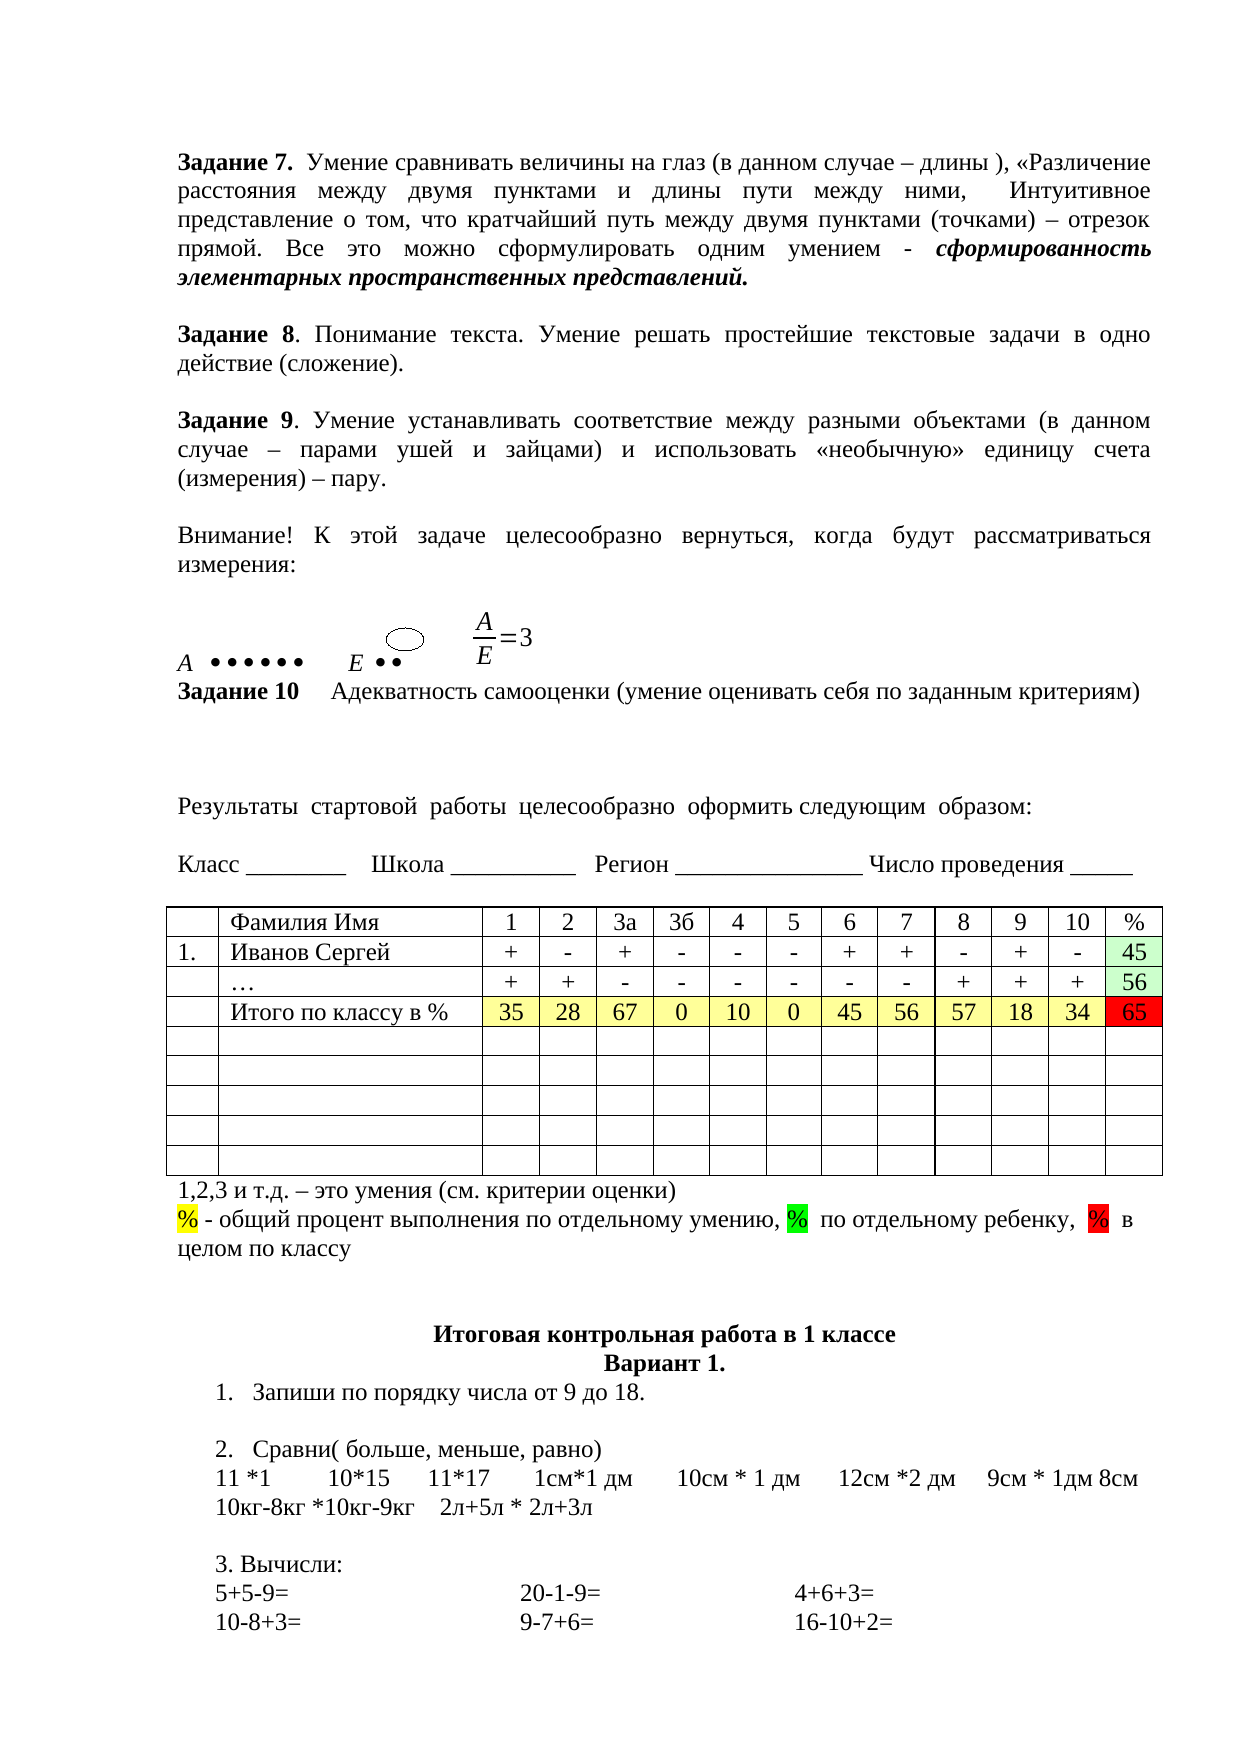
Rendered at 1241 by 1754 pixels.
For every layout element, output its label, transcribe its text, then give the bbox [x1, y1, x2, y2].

table_cell [654, 1146, 709, 1174]
table_cell [654, 1086, 709, 1115]
table_cell [597, 1027, 653, 1055]
table_cell 34 [1049, 997, 1105, 1026]
table_cell [1106, 1146, 1162, 1174]
table_cell 67 [597, 997, 653, 1026]
table_cell + [597, 937, 653, 966]
table_cell + [483, 967, 539, 996]
table_cell [936, 1116, 991, 1145]
table_cell [167, 997, 218, 1026]
table_cell [822, 1116, 877, 1145]
table_cell 1. [167, 937, 218, 966]
table_cell 56 [1106, 967, 1162, 996]
table_cell + [936, 967, 991, 996]
text 10-8+3= 9-7+6= 16-10+2= [215, 1607, 1152, 1636]
table_cell 10 [710, 997, 766, 1026]
table_cell - [710, 967, 766, 996]
text Задание 8. Понимание текста. Умение решать простейшие текстовые задачи в одно действие (сложение). [177, 319, 1152, 377]
table_cell Иванов Сергей [219, 937, 482, 966]
table_cell [597, 1146, 653, 1174]
table_cell [540, 1086, 596, 1115]
table_cell 35 [483, 997, 539, 1026]
table_header [167, 908, 218, 936]
table_cell [878, 1027, 934, 1055]
table_cell [1049, 1146, 1105, 1174]
text 3. Вычисли: [215, 1549, 1152, 1578]
table_cell [710, 1116, 766, 1145]
table_cell [483, 1086, 539, 1115]
table_cell [219, 1086, 482, 1115]
table_cell 56 [878, 997, 934, 1026]
table_header 6 [822, 908, 877, 936]
table_cell - [878, 967, 934, 996]
table_cell [219, 1027, 482, 1055]
table_cell [710, 1146, 766, 1174]
table_cell [219, 1146, 482, 1174]
table_cell [167, 1027, 218, 1055]
text 1,2,3 и т.д. – это умения (см. критерии оценки) [177, 1176, 1152, 1204]
table_cell [992, 1027, 1048, 1055]
table_cell [219, 1116, 482, 1145]
table_cell [219, 1056, 482, 1085]
table_cell [483, 1116, 539, 1145]
text 11 *1 10*15 11*17 1см*1 дм 10см * 1 дм 12см *2 дм 9см * 1дм 8см 10кг-8кг *10кг-9кг 2л+5л * 2л+3л [215, 1463, 1152, 1521]
table_cell [710, 1027, 766, 1055]
table_cell [936, 1146, 991, 1174]
table_cell 0 [767, 997, 821, 1026]
text Класс ________ Школа __________ Регион _______________ Число проведения _____ [177, 849, 1152, 878]
table_cell [822, 1027, 877, 1055]
table_cell [654, 1056, 709, 1085]
table_cell [878, 1146, 934, 1174]
text А Е [177, 607, 1152, 676]
table_cell 65 [1106, 997, 1162, 1026]
table_header 9 [992, 908, 1048, 936]
table_cell [654, 1027, 709, 1055]
table_cell [1049, 1086, 1105, 1115]
table_header 8 [936, 908, 991, 936]
table_cell [767, 1116, 821, 1145]
table_cell [1049, 1116, 1105, 1145]
table_cell [597, 1056, 653, 1085]
table_cell [1106, 1086, 1162, 1115]
table_cell + [878, 937, 934, 966]
table_cell - [767, 967, 821, 996]
table_cell - [540, 937, 596, 966]
table_cell 18 [992, 997, 1048, 1026]
table_cell [767, 1027, 821, 1055]
table_header 4 [710, 908, 766, 936]
table_cell + [992, 937, 1048, 966]
table_header 3б [654, 908, 709, 936]
table_header 5 [767, 908, 821, 936]
table_cell [597, 1086, 653, 1115]
text Вариант 1. [177, 1348, 1152, 1377]
table_cell [878, 1116, 934, 1145]
table_cell [878, 1056, 934, 1085]
table_cell - [936, 937, 991, 966]
table_cell [483, 1146, 539, 1174]
table_cell [167, 1086, 218, 1115]
table_cell [992, 1116, 1048, 1145]
table_cell [540, 1146, 596, 1174]
table_cell [710, 1056, 766, 1085]
table_cell 57 [936, 997, 991, 1026]
table_cell 0 [654, 997, 709, 1026]
text % - общий процент выполнения по отдельному умению, % по отдельному ребенку, % в целом по классу [177, 1204, 1152, 1262]
table_cell 28 [540, 997, 596, 1026]
table_cell [767, 1056, 821, 1085]
text Задание 7. Умение сравнивать величины на глаз (в данном случае – длины ), «Различение расстояния между двумя пунктами и длины пути между ними, Интуитивное представление о том, что кратчайший путь между двумя пунктами (точками) – отрезок прямой. Все это можно сформулировать одним умением - сформированность элементарных пространственных представлений. [177, 147, 1152, 291]
table_header 10 [1049, 908, 1105, 936]
table_cell [1049, 1056, 1105, 1085]
table_cell [483, 1027, 539, 1055]
table_cell [1106, 1027, 1162, 1055]
list Запиши по порядку числа от 9 до 18. [215, 1377, 1152, 1406]
table_cell + [483, 937, 539, 966]
table_header 7 [878, 908, 934, 936]
table_cell - [597, 967, 653, 996]
table_cell [767, 1146, 821, 1174]
table_cell [822, 1056, 877, 1085]
text Итоговая контрольная работа в 1 классе [177, 1319, 1152, 1348]
table_cell [822, 1086, 877, 1115]
table_cell [936, 1056, 991, 1085]
table_header Фамилия Имя [219, 908, 482, 936]
table_cell [540, 1027, 596, 1055]
table_cell - [654, 967, 709, 996]
table_cell [992, 1146, 1048, 1174]
table_cell - [654, 937, 709, 966]
table_cell [540, 1116, 596, 1145]
table_cell - [822, 967, 877, 996]
table_cell [936, 1086, 991, 1115]
table_cell [878, 1086, 934, 1115]
table_cell + [1049, 967, 1105, 996]
table_cell [992, 1086, 1048, 1115]
table_cell [654, 1116, 709, 1145]
table_cell Итого по классу в % [219, 997, 482, 1026]
table_cell [822, 1146, 877, 1174]
table_cell [767, 1086, 821, 1115]
table_cell [710, 1086, 766, 1115]
table_header 3а [597, 908, 653, 936]
table_header 1 [483, 908, 539, 936]
table_cell [540, 1056, 596, 1085]
text Результаты стартовой работы целесообразно оформить следующим образом: [177, 791, 1152, 820]
table_cell [167, 1146, 218, 1174]
table_cell [992, 1056, 1048, 1085]
table_header % [1106, 908, 1162, 936]
text 5+5-9= 20-1-9= 4+6+3= [215, 1578, 1152, 1607]
table_header 2 [540, 908, 596, 936]
table_cell … [219, 967, 482, 996]
table_cell [167, 1056, 218, 1085]
table_cell 45 [822, 997, 877, 1026]
table_cell - [1049, 937, 1105, 966]
table_cell + [822, 937, 877, 966]
table_cell - [767, 937, 821, 966]
list Сравни( больше, меньше, равно) [215, 1434, 1152, 1463]
table_cell - [710, 937, 766, 966]
table_cell [1106, 1116, 1162, 1145]
table_cell [936, 1027, 991, 1055]
table_cell + [992, 967, 1048, 996]
table_cell [167, 967, 218, 996]
table_cell 45 [1106, 937, 1162, 966]
table_cell + [540, 967, 596, 996]
table_cell [1106, 1056, 1162, 1085]
table_cell [483, 1056, 539, 1085]
table_cell [1049, 1027, 1105, 1055]
text Внимание! К этой задаче целесообразно вернуться, когда будут рассматриваться измерения: [177, 521, 1152, 578]
table_cell [167, 1116, 218, 1145]
text Задание 10 Адекватность самооценки (умение оценивать себя по заданным критериям) [177, 676, 1152, 705]
text Задание 9. Умение устанавливать соответствие между разными объектами (в данном случае – парами ушей и зайцами) и использовать «необычную» единицу счета (измерения) – пару. [177, 406, 1152, 492]
table_cell [597, 1116, 653, 1145]
